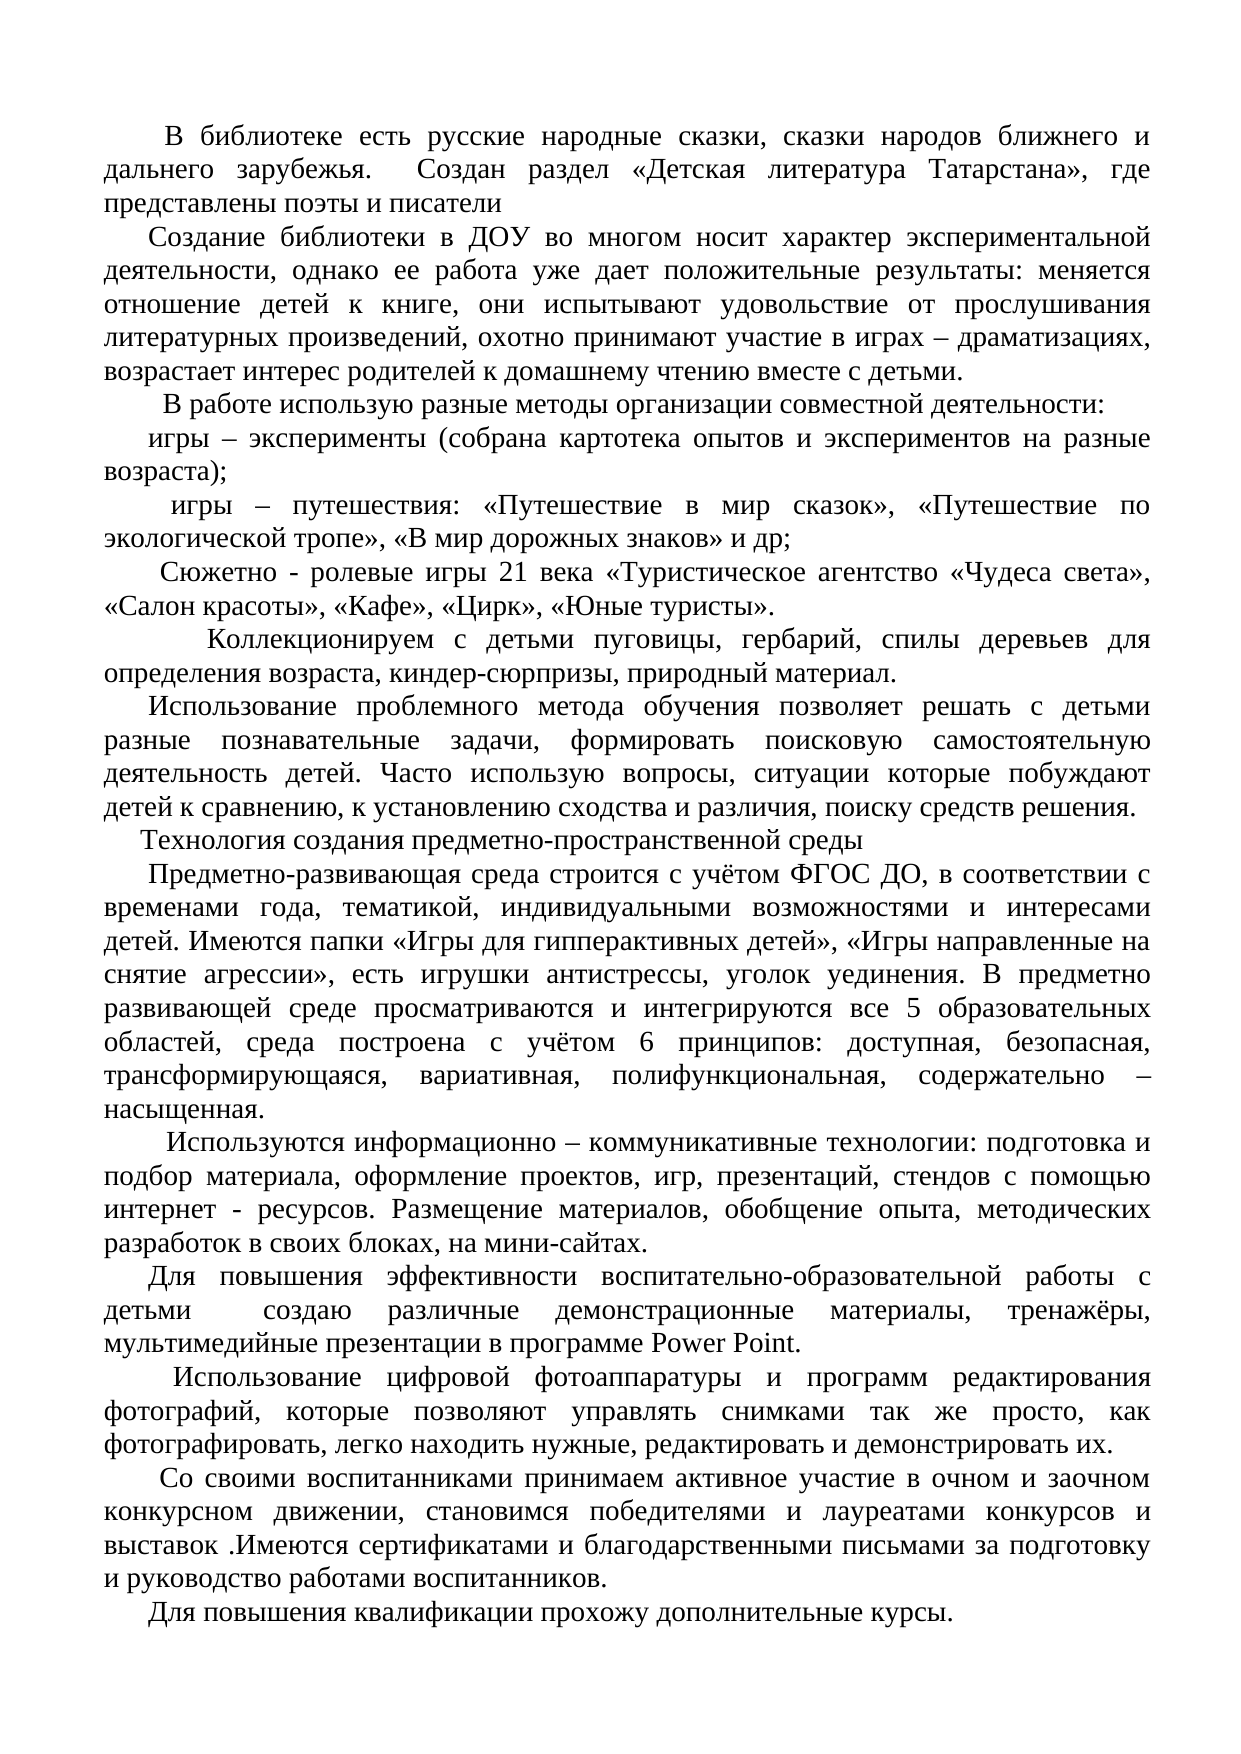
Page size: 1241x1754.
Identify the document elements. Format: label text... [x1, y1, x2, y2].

text Для повышения эффективности воспитательно-образовательной работы с детьми создаю различные демонстрационные материалы, тренажёры, мультимедийные презентации в программе Рower Рoint. [103, 1258, 1152, 1359]
text Технология создания предметно-пространственной среды [103, 822, 1152, 856]
text Для повышения квалификации прохожу дополнительные курсы. [103, 1594, 1152, 1627]
text В библиотеке есть русские народные сказки, сказки народов ближнего и дальнего зарубежья. Создан раздел «Детская литература Татарстана», где представлены поэты и писатели [103, 118, 1152, 219]
text Использование проблемного метода обучения позволяет решать с детьми разные познавательные задачи, формировать поисковую самостоятельную деятельность детей. Часто использую вопросы, ситуации которые побуждают детей к сравнению, к установлению сходства и различия, поиску средств решения. [103, 688, 1152, 822]
text Используются информационно – коммуникативные технологии: подготовка и подбор материала, оформление проектов, игр, презентаций, стендов с помощью интернет - ресурсов. Размещение материалов, обобщение опыта, методических разработок в своих блоках, на мини-сайтах. [103, 1124, 1152, 1258]
text Со своими воспитанниками принимаем активное участие в очном и заочном конкурсном движении, становимся победителями и лауреатами конкурсов и выставок .Имеются сертификатами и благодарственными письмами за подготовку и руководство работами воспитанников. [103, 1460, 1152, 1594]
text Использование цифровой фотоаппаратуры и программ редактирования фотографий, которые позволяют управлять снимками так же просто, как фотографировать, легко находить нужные, редактировать и демонстрировать их. [103, 1359, 1152, 1460]
text Предметно-развивающая среда строится с учётом ФГОС ДО, в соответствии с временами года, тематикой, индивидуальными возможностями и интересами детей. Имеются папки «Игры для гипперактивных детей», «Игры направленные на снятие агрессии», есть игрушки антистрессы, уголок уединения. В предметно развивающей среде просматриваются и интегрируются все 5 образовательных областей, среда построена с учётом 6 принципов: доступная, безопасная, трансформирующаяся, вариативная, полифункциональная, содержательно – насыщенная. [103, 856, 1152, 1124]
text Создание библиотеки в ДОУ во многом носит характер экспериментальной деятельности, однако ее работа уже дает положительные результаты: меняется отношение детей к книге, они испытывают удовольствие от прослушивания литературных произведений, охотно принимают участие в играх – драматизациях, возрастает интерес родителей к домашнему чтению вместе с детьми. [103, 219, 1152, 386]
text Коллекционируем с детьми пуговицы, гербарий, спилы деревьев для определения возраста, киндер-сюрпризы, природный материал. [103, 621, 1152, 688]
text игры – эксперименты (собрана картотека опытов и экспериментов на разные возраста); [103, 420, 1152, 487]
text Сюжетно - ролевые игры 21 века «Туристическое агентство «Чудеса света», «Салон красоты», «Кафе», «Цирк», «Юные туристы». [103, 554, 1152, 621]
text игры – путешествия: «Путешествие в мир сказок», «Путешествие по экологической тропе», «В мир дорожных знаков» и др; [103, 487, 1152, 554]
text В работе использую разные методы организации совместной деятельности: [103, 386, 1152, 420]
